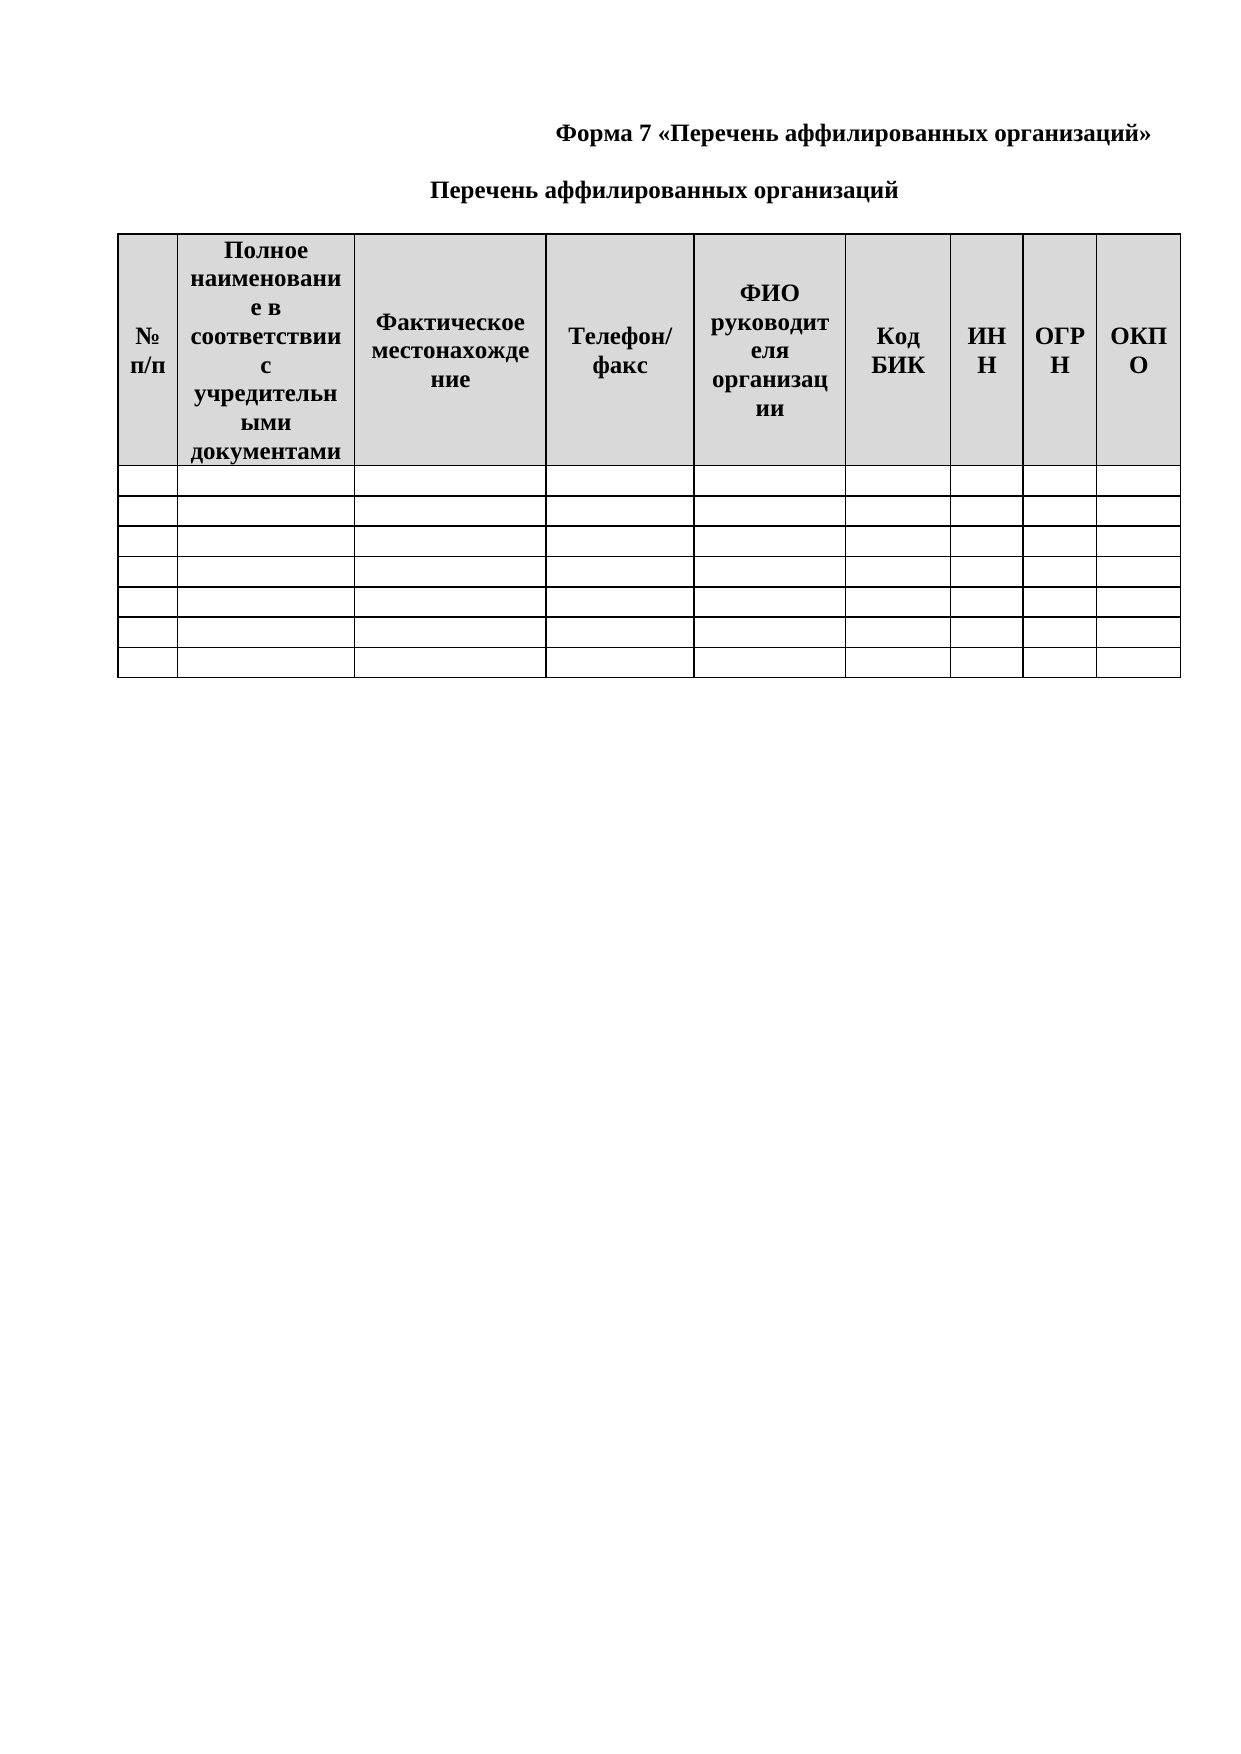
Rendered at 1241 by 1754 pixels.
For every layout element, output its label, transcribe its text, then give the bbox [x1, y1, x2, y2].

table_cell [846, 497, 950, 525]
table_cell [119, 497, 177, 525]
table_cell [1097, 497, 1180, 525]
table_cell [547, 466, 693, 495]
table_cell [119, 466, 177, 495]
table_header ИНН [951, 235, 1022, 465]
table_cell [355, 648, 545, 677]
table_cell [1097, 618, 1180, 647]
table_cell [951, 497, 1022, 525]
table_header ФИО руководителя организации [695, 235, 845, 465]
table_header Телефон/ факс [547, 235, 693, 465]
table_cell [355, 497, 545, 525]
table_cell [846, 557, 950, 586]
table_cell [119, 527, 177, 556]
table_cell [695, 588, 845, 616]
table_cell [695, 648, 845, 677]
table_cell [951, 527, 1022, 556]
table_cell [178, 557, 354, 586]
table_cell [695, 557, 845, 586]
table_cell [178, 497, 354, 525]
table_cell [1024, 648, 1096, 677]
table_cell [846, 527, 950, 556]
table_cell [1024, 497, 1096, 525]
table_cell [1097, 557, 1180, 586]
table_cell [119, 618, 177, 647]
table_cell [1024, 618, 1096, 647]
table_cell [178, 588, 354, 616]
table_cell [547, 497, 693, 525]
table_cell [1024, 466, 1096, 495]
text Форма 7 «Перечень аффилированных организаций» [177, 118, 1152, 147]
table_header ОГРН [1024, 235, 1096, 465]
table_cell [355, 527, 545, 556]
table_cell [846, 466, 950, 495]
table_cell [951, 466, 1022, 495]
table_cell [355, 588, 545, 616]
table_cell [695, 618, 845, 647]
table_cell [1097, 648, 1180, 677]
table_cell [547, 557, 693, 586]
table_cell [178, 466, 354, 495]
table_cell [1024, 527, 1096, 556]
table_cell [355, 466, 545, 495]
table_cell [695, 527, 845, 556]
table_cell [119, 557, 177, 586]
table_cell [547, 588, 693, 616]
table_header Код БИК [846, 235, 950, 465]
table_header № п/п [119, 235, 177, 465]
table_cell [846, 618, 950, 647]
table_header Фактическое местонахождение [355, 235, 545, 465]
table_cell [695, 497, 845, 525]
table_cell [695, 466, 845, 495]
table_cell [1097, 527, 1180, 556]
table_cell [951, 618, 1022, 647]
table_cell [547, 527, 693, 556]
table_cell [355, 618, 545, 647]
table_cell [178, 618, 354, 647]
table_cell [1097, 466, 1180, 495]
table_cell [547, 618, 693, 647]
table_cell [547, 648, 693, 677]
text Перечень аффилированных организаций [177, 176, 1152, 204]
table_cell [846, 588, 950, 616]
table_header Полное наименование в соответствии с учредительными документами [178, 235, 354, 465]
table_header ОКПО [1097, 235, 1180, 465]
table_cell [119, 588, 177, 616]
table_cell [178, 527, 354, 556]
table_cell [846, 648, 950, 677]
table_cell [951, 557, 1022, 586]
table_cell [1024, 557, 1096, 586]
table_cell [1024, 588, 1096, 616]
table_cell [119, 648, 177, 677]
table_cell [178, 648, 354, 677]
table_cell [1097, 588, 1180, 616]
table_cell [951, 588, 1022, 616]
table_cell [951, 648, 1022, 677]
table_cell [355, 557, 545, 586]
